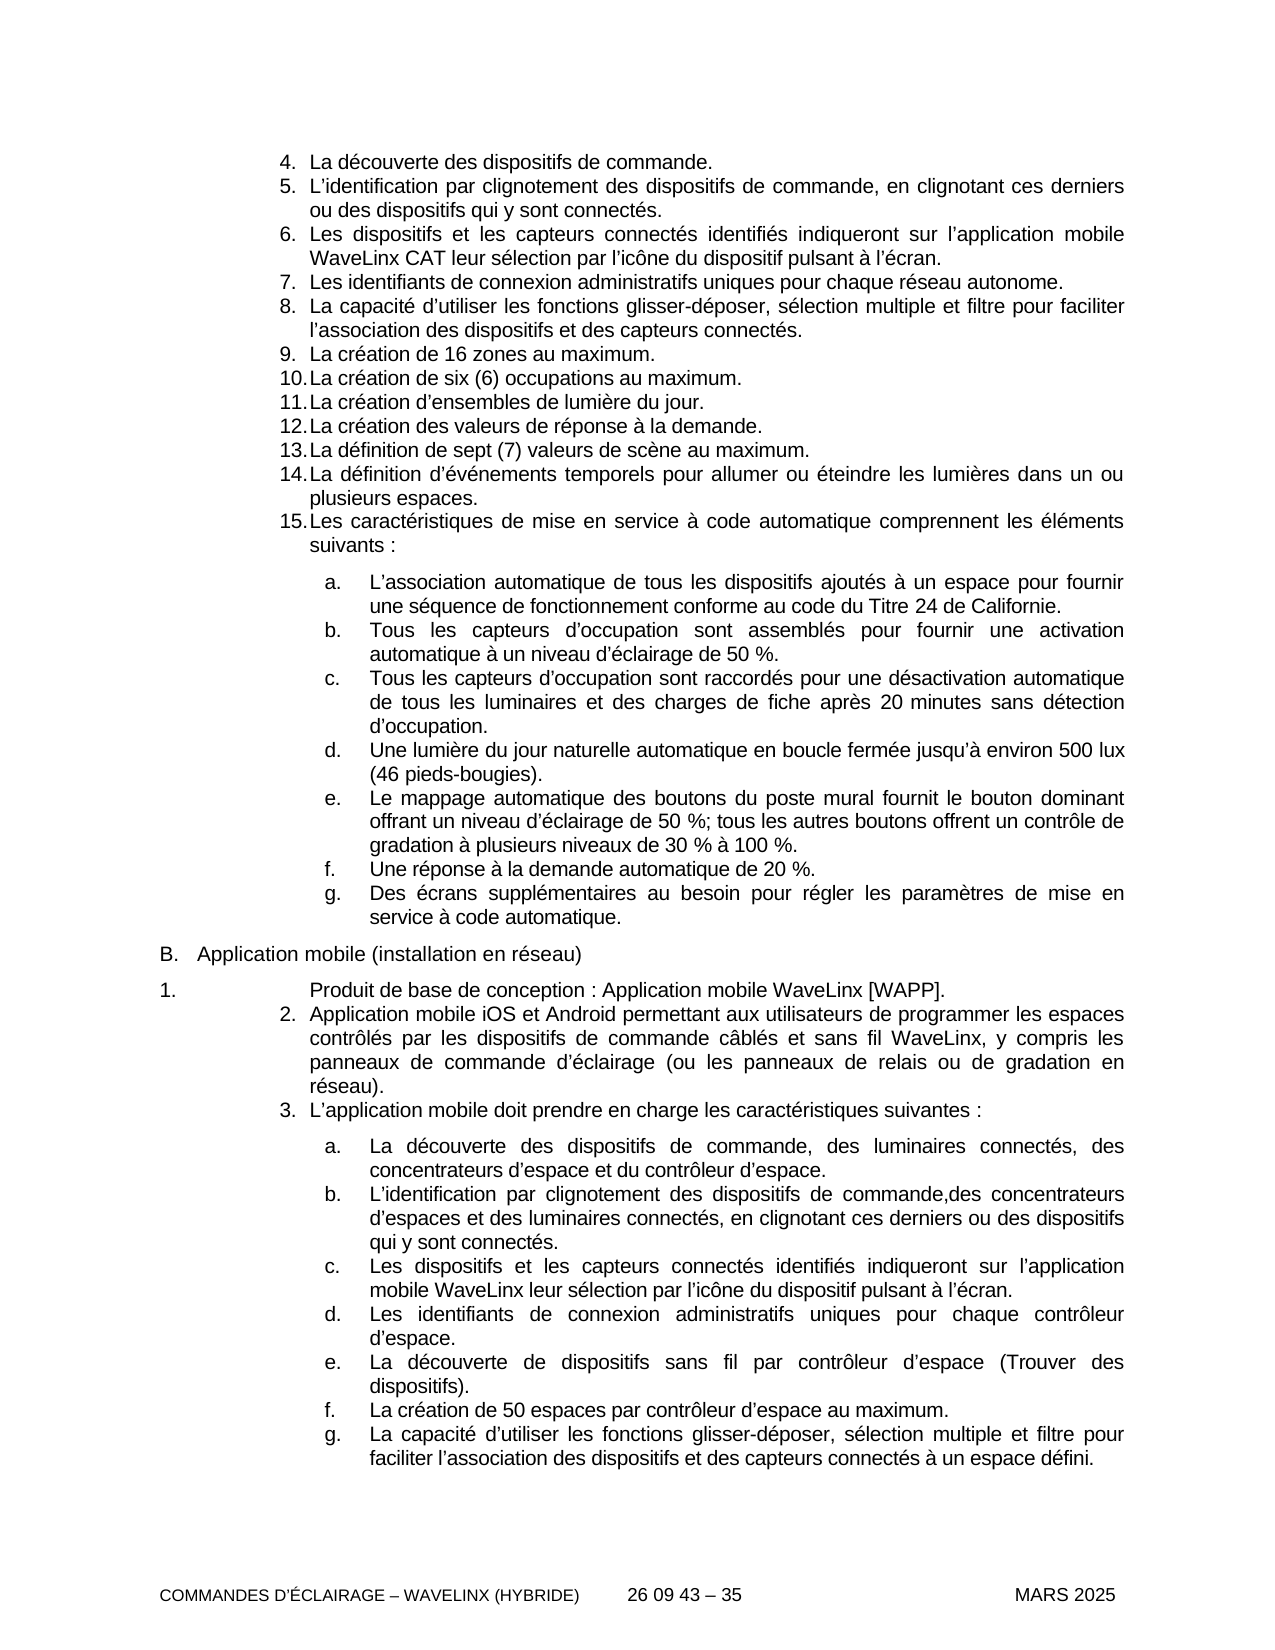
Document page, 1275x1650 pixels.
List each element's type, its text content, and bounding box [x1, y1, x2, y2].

text La définition de sept (7) valeurs de scène au maximum. [279, 437, 1125, 461]
list La découverte des dispositifs de commande, des luminaires connectés, des concentrateurs d’espace et du contrôleur d’espace. [324, 1134, 1125, 1182]
text Une lumière du jour naturelle automatique en boucle fermée jusqu’à environ 500 lux (46 pieds-bougies). [324, 737, 1125, 785]
list L’association automatique de tous les dispositifs ajoutés à un espace pour fournir une séquence de fonctionnement conforme au code du Titre 24 de Californie. [324, 570, 1125, 618]
text La création des valeurs de réponse à la demande. [279, 413, 1125, 437]
text La découverte des dispositifs de commande. [279, 150, 1125, 174]
text Les dispositifs et les capteurs connectés identifiés indiqueront sur l’application mobile WaveLinx leur sélection par l’icône du dispositif pulsant à l’écran. [324, 1254, 1125, 1302]
text Les identifiants de connexion administratifs uniques pour chaque contrôleur d’espace. [324, 1302, 1125, 1350]
text Application mobile iOS et Android permettant aux utilisateurs de programmer les espaces contrôlés par les dispositifs de commande câblés et sans fil WaveLinx, y compris les panneaux de commande d’éclairage (ou les panneaux de relais ou de gradation en réseau). [279, 1002, 1125, 1098]
text Des écrans supplémentaires au besoin pour régler les paramètres de mise en service à code automatique. [324, 881, 1125, 929]
text La création de 16 zones au maximum. [279, 342, 1125, 366]
text La création d’ensembles de lumière du jour. [279, 389, 1125, 413]
text Les caractéristiques de mise en service à code automatique comprennent les éléments suivants : [279, 509, 1125, 557]
list Produit de base de conception : Application mobile WaveLinx [WAPP]. [159, 978, 1125, 1002]
list Application mobile (installation en réseau) [159, 942, 1125, 966]
text L’identification par clignotement des dispositifs de commande,des concentrateurs d’espaces et des luminaires connectés, en clignotant ces derniers ou des dispositifs qui y sont connectés. [324, 1182, 1125, 1254]
text La définition d’événements temporels pour allumer ou éteindre les lumières dans un ou plusieurs espaces. [279, 461, 1125, 509]
text La découverte de dispositifs sans fil par contrôleur d’espace (Trouver des dispositifs). [324, 1350, 1125, 1398]
text La capacité d’utiliser les fonctions glisser-déposer, sélection multiple et filtre pour faciliter l’association des dispositifs et des capteurs connectés à un espace défini. [324, 1422, 1125, 1470]
text Le mappage automatique des boutons du poste mural fournit le bouton dominant offrant un niveau d’éclairage de 50 %; tous les autres boutons offrent un contrôle de gradation à plusieurs niveaux de 30 % à 100 %. [324, 785, 1125, 857]
text La création de 50 espaces par contrôleur d’espace au maximum. [324, 1398, 1125, 1422]
text La création de six (6) occupations au maximum. [279, 366, 1125, 389]
text Tous les capteurs d’occupation sont assemblés pour fournir une activation automatique à un niveau d’éclairage de 50 %. [324, 618, 1125, 666]
text Les identifiants de connexion administratifs uniques pour chaque réseau autonome. [279, 270, 1125, 294]
text La capacité d’utiliser les fonctions glisser-déposer, sélection multiple et filtre pour faciliter l’association des dispositifs et des capteurs connectés. [279, 294, 1125, 342]
text L’application mobile doit prendre en charge les caractéristiques suivantes : [279, 1098, 1125, 1122]
text L’identification par clignotement des dispositifs de commande, en clignotant ces derniers ou des dispositifs qui y sont connectés. [279, 174, 1125, 222]
text Une réponse à la demande automatique de 20 %. [324, 857, 1125, 881]
text Les dispositifs et les capteurs connectés identifiés indiqueront sur l’application mobile WaveLinx CAT leur sélection par l’icône du dispositif pulsant à l’écran. [279, 222, 1125, 270]
text Tous les capteurs d’occupation sont raccordés pour une désactivation automatique de tous les luminaires et des charges de fiche après 20 minutes sans détection d’occupation. [324, 666, 1125, 737]
